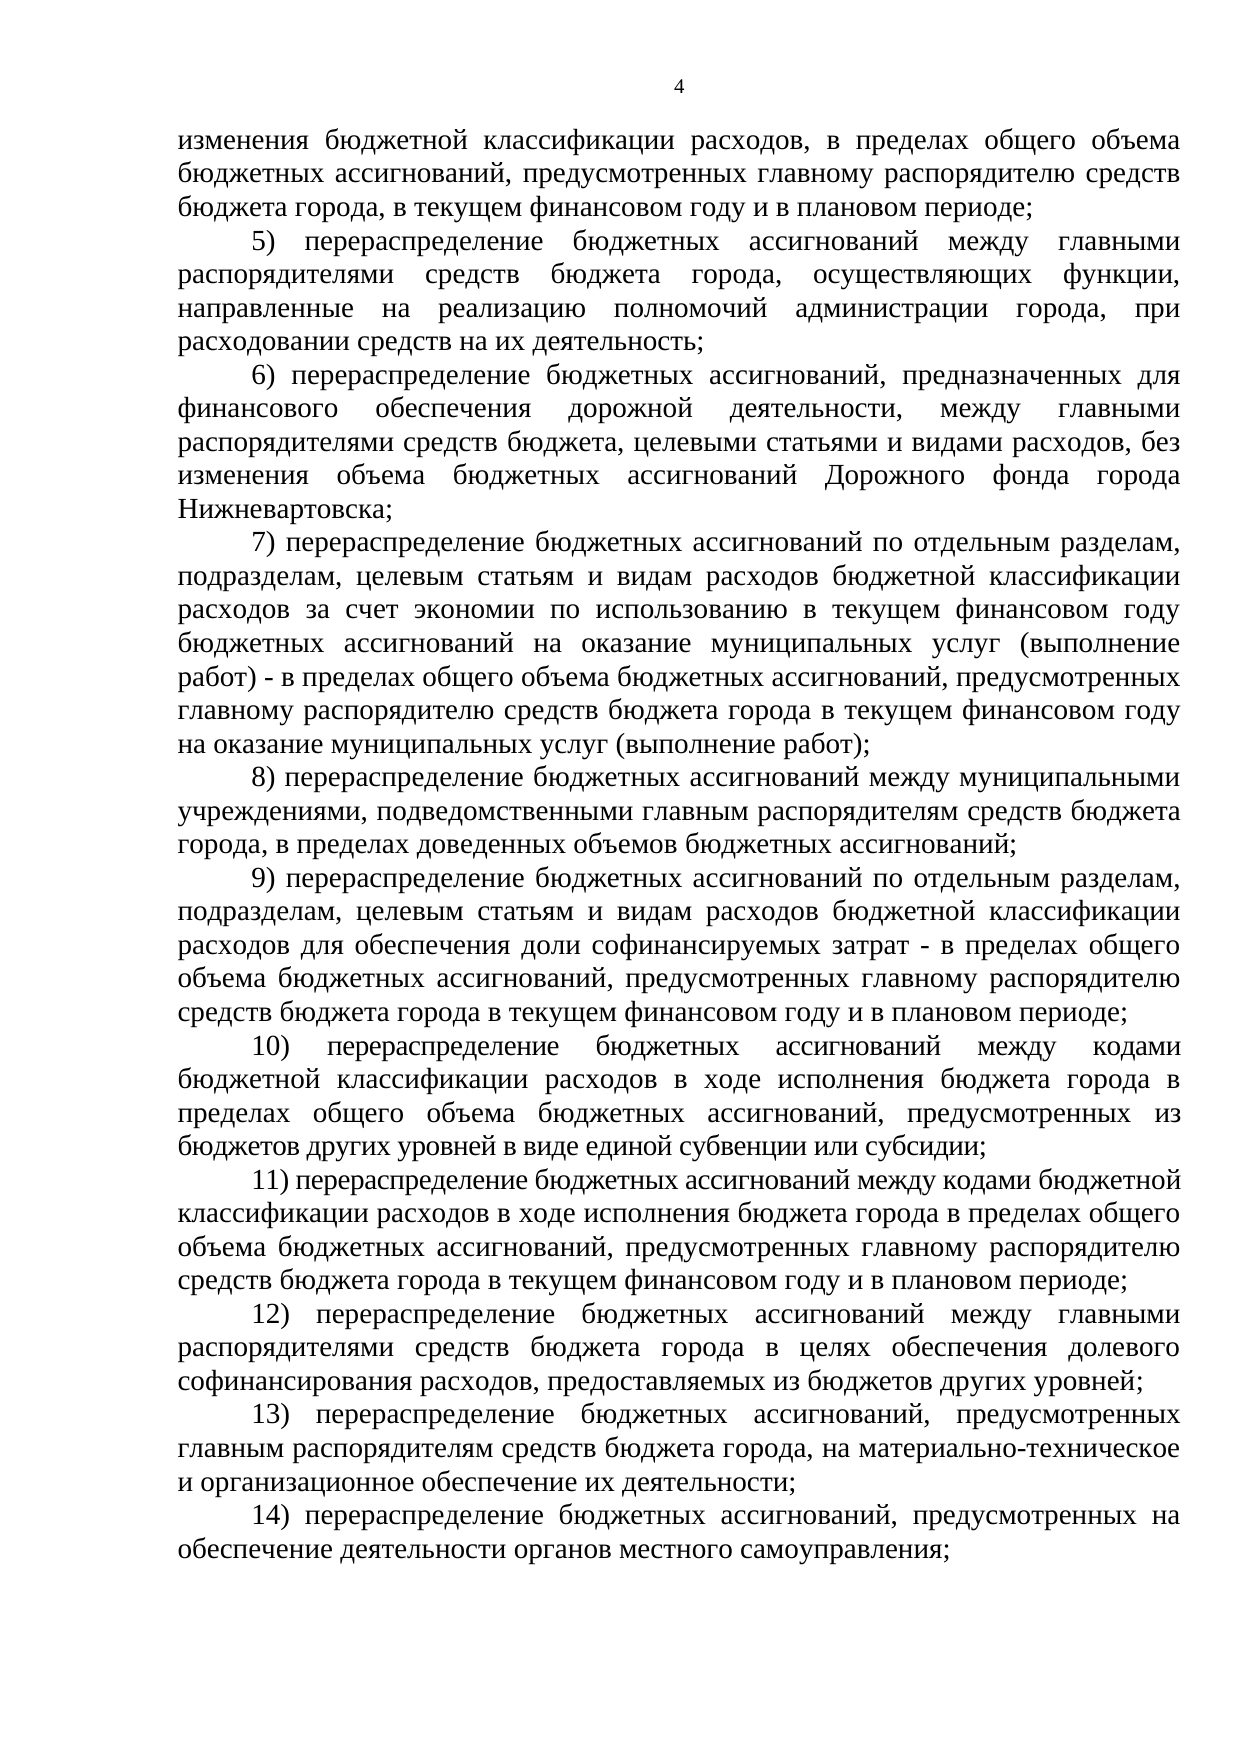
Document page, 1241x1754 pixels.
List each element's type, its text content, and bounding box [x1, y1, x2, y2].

text 6) перераспределение бюджетных ассигнований, предназначенных для финансового обеспечения дорожной деятельности, между главными распорядителями средств бюджета, целевыми статьями и видами расходов, без изменения объема бюджетных ассигнований Дорожного фонда города Нижневартовска; [177, 357, 1181, 524]
text 12) перераспределение бюджетных ассигнований между главными распорядителями средств бюджета города в целях обеспечения долевого софинансирования расходов, предоставляемых из бюджетов других уровней; [177, 1296, 1181, 1397]
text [177, 122, 1181, 223]
text 11) перераспределение бюджетных ассигнований между кодами бюджетной классификации расходов в ходе исполнения бюджета города в пределах общего объема бюджетных ассигнований, предусмотренных главному распорядителю средств бюджета города в текущем финансовом году и в плановом периоде; [177, 1162, 1181, 1296]
text 7) перераспределение бюджетных ассигнований по отдельным разделам, подразделам, целевым статьям и видам расходов бюджетной классификации расходов за счет экономии по использованию в текущем финансовом году бюджетных ассигнований на оказание муниципальных услуг (выполнение работ) - в пределах общего объема бюджетных ассигнований, предусмотренных главному распорядителю средств бюджета города в текущем финансовом году на оказание муниципальных услуг (выполнение работ); [177, 524, 1181, 759]
text 10) перераспределение бюджетных ассигнований между кодами бюджетной классификации расходов в ходе исполнения бюджета города в пределах общего объема бюджетных ассигнований, предусмотренных из бюджетов других уровней в виде единой субвенции или субсидии; [177, 1028, 1181, 1162]
text 14) перераспределение бюджетных ассигнований, предусмотренных на обеспечение деятельности органов местного самоуправления; [177, 1497, 1181, 1564]
text 9) перераспределение бюджетных ассигнований по отдельным разделам, подразделам, целевым статьям и видам расходов бюджетной классификации расходов для обеспечения доли софинансируемых затрат - в пределах общего объема бюджетных ассигнований, предусмотренных главному распорядителю средств бюджета города в текущем финансовом году и в плановом периоде; [177, 860, 1181, 1028]
text 5) перераспределение бюджетных ассигнований между главными распорядителями средств бюджета города, осуществляющих функции, направленные на реализацию полномочий администрации города, при расходовании средств на их деятельность; [177, 223, 1181, 357]
text 8) перераспределение бюджетных ассигнований между муниципальными учреждениями, подведомственными главным распорядителям средств бюджета города, в пределах доведенных объемов бюджетных ассигнований; [177, 759, 1181, 860]
text 13) перераспределение бюджетных ассигнований, предусмотренных главным распорядителям средств бюджета города, на материально-техническое и организационное обеспечение их деятельности; [177, 1397, 1181, 1497]
